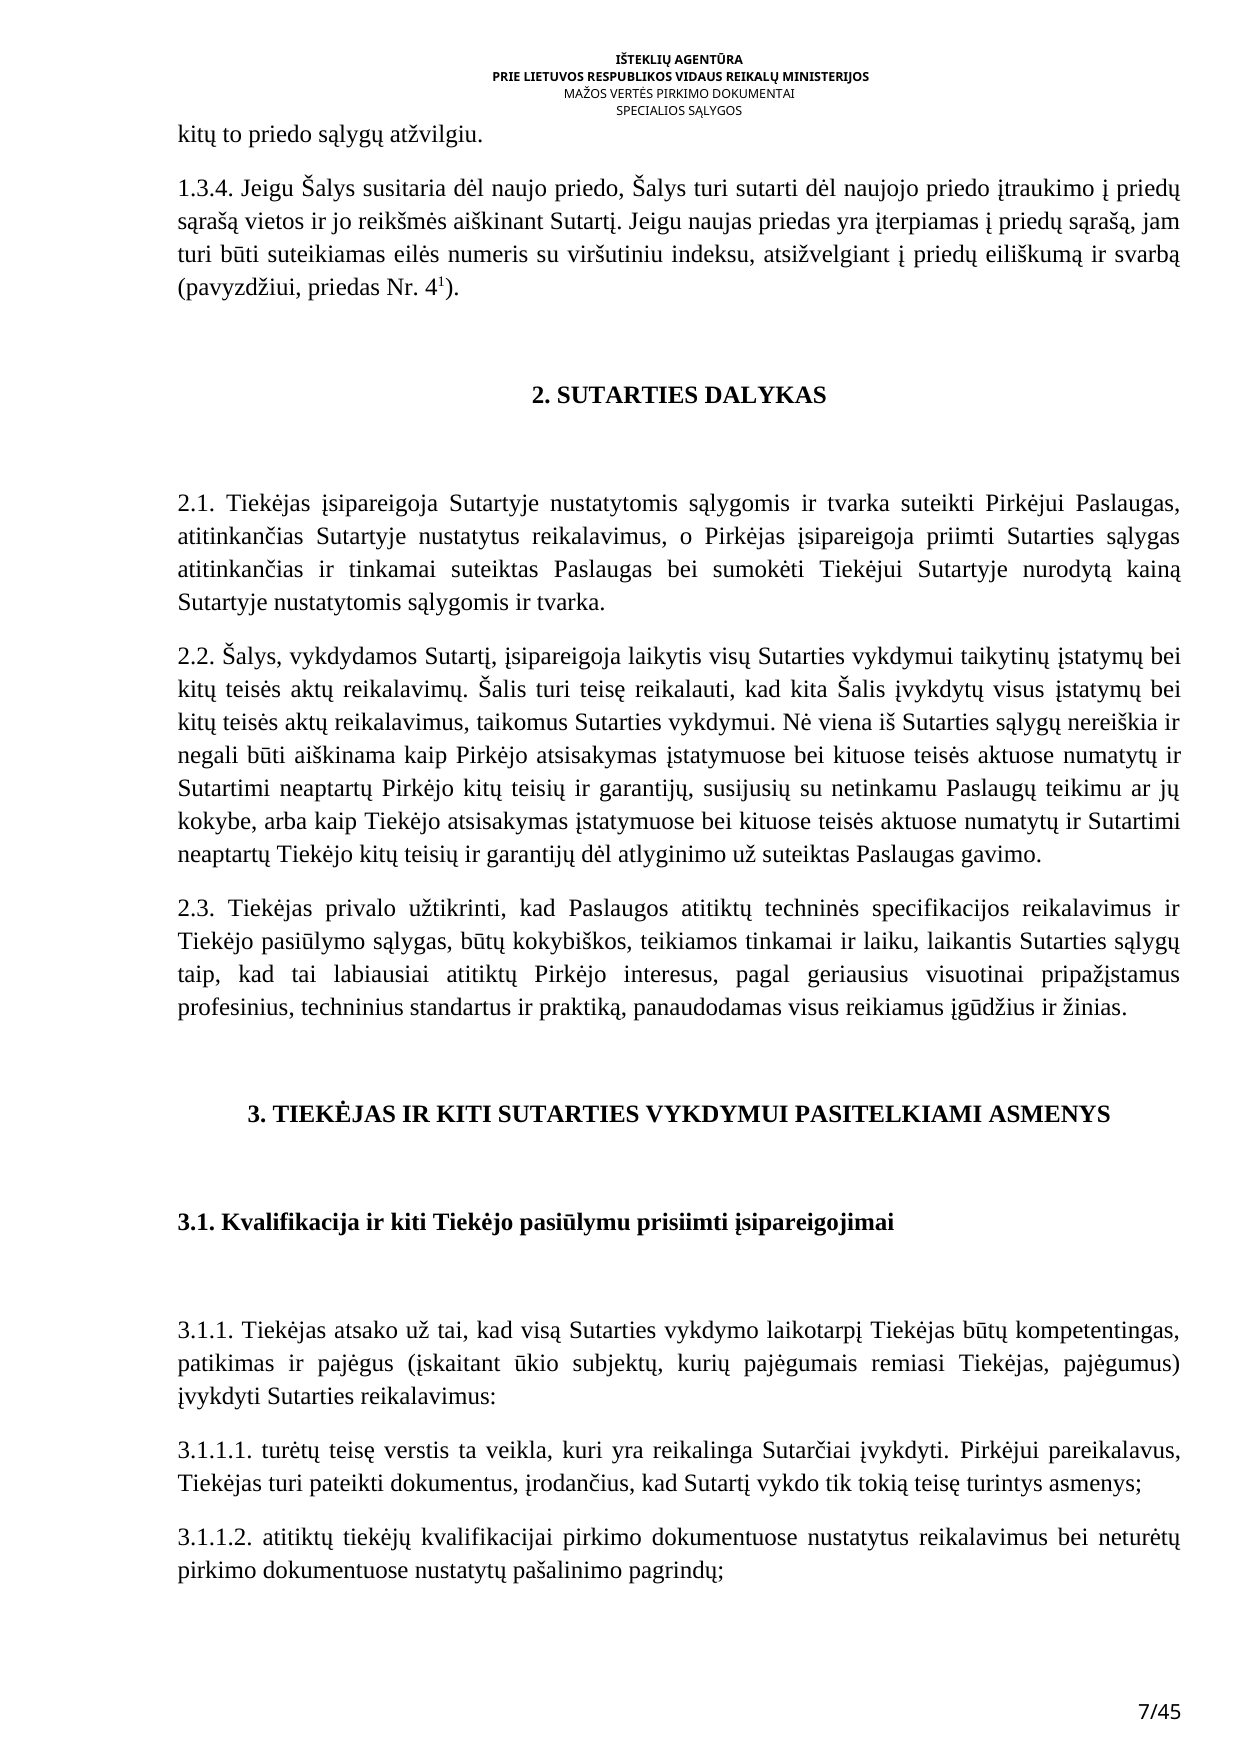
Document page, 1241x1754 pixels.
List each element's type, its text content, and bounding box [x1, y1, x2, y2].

text 2.2. Šalys, vykdydamos Sutartį, įsipareigoja laikytis visų Sutarties vykdymui taikytinų įstatymų bei kitų teisės aktų reikalavimų. Šalis turi teisę reikalauti, kad kita Šalis įvykdytų visus įstatymų bei kitų teisės aktų reikalavimus, taikomus Sutarties vykdymui. Nė viena iš Sutarties sąlygų nereiškia ir negali būti aiškinama kaip Pirkėjo atsisakymas įstatymuose bei kituose teisės aktuose numatytų ir Sutartimi neaptartų Pirkėjo kitų teisių ir garantijų, susijusių su netinkamu Paslaugų teikimu ar jų kokybe, arba kaip Tiekėjo atsisakymas įstatymuose bei kituose teisės aktuose numatytų ir Sutartimi neaptartų Tiekėjo kitų teisių ir garantijų dėl atlyginimo už suteiktas Paslaugas gavimo. [177, 641, 1181, 868]
text 1.3.4. Jeigu Šalys susitaria dėl naujo priedo, Šalys turi sutarti dėl naujojo priedo įtraukimo į priedų sąrašą vietos ir jo reikšmės aiškinant Sutartį. Jeigu naujas priedas yra įterpiamas į priedų sąrašą, jam turi būti suteikiamas eilės numeris su viršutiniu indeksu, atsižvelgiant į priedų eiliškumą ir svarbą (pavyzdžiui, priedas Nr. 41). [177, 173, 1181, 301]
text 3. TIEKĖJAS IR KITI SUTARTIES VYKDYMUI PASITELKIAMI ASMENYS [177, 1099, 1181, 1128]
text 3.1.1.2. atitiktų tiekėjų kvalifikacijai pirkimo dokumentuose nustatytus reikalavimus bei neturėtų pirkimo dokumentuose nustatytų pašalinimo pagrindų; [177, 1522, 1181, 1583]
text 3.1.1.1. turėtų teisę verstis ta veikla, kuri yra reikalinga Sutarčiai įvykdyti. Pirkėjui pareikalavus, Tiekėjas turi pateikti dokumentus, įrodančius, kad Sutartį vykdo tik tokią teisę turintys asmenys; [177, 1435, 1181, 1497]
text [177, 119, 1181, 148]
text 2. SUTARTIES DALYKAS [177, 380, 1181, 409]
text 3.1.1. Tiekėjas atsako už tai, kad visą Sutarties vykdymo laikotarpį Tiekėjas būtų kompetentingas, patikimas ir pajėgus (įskaitant ūkio subjektų, kurių pajėgumais remiasi Tiekėjas, pajėgumus) įvykdyti Sutarties reikalavimus: [177, 1315, 1181, 1410]
text 2.1. Tiekėjas įsipareigoja Sutartyje nustatytomis sąlygomis ir tvarka suteikti Pirkėjui Paslaugas, atitinkančias Sutartyje nustatytus reikalavimus, o Pirkėjas įsipareigoja priimti Sutarties sąlygas atitinkančias ir tinkamai suteiktas Paslaugas bei sumokėti Tiekėjui Sutartyje nurodytą kainą Sutartyje nustatytomis sąlygomis ir tvarka. [177, 488, 1181, 616]
text 3.1. Kvalifikacija ir kiti Tiekėjo pasiūlymu prisiimti įsipareigojimai [177, 1207, 1181, 1236]
text 2.3. Tiekėjas privalo užtikrinti, kad Paslaugos atitiktų techninės specifikacijos reikalavimus ir Tiekėjo pasiūlymo sąlygas, būtų kokybiškos, teikiamos tinkamai ir laiku, laikantis Sutarties sąlygų taip, kad tai labiausiai atitiktų Pirkėjo interesus, pagal geriausius visuotinai pripažįstamus profesinius, techninius standartus ir praktiką, panaudodamas visus reikiamus įgūdžius ir žinias. [177, 893, 1181, 1021]
